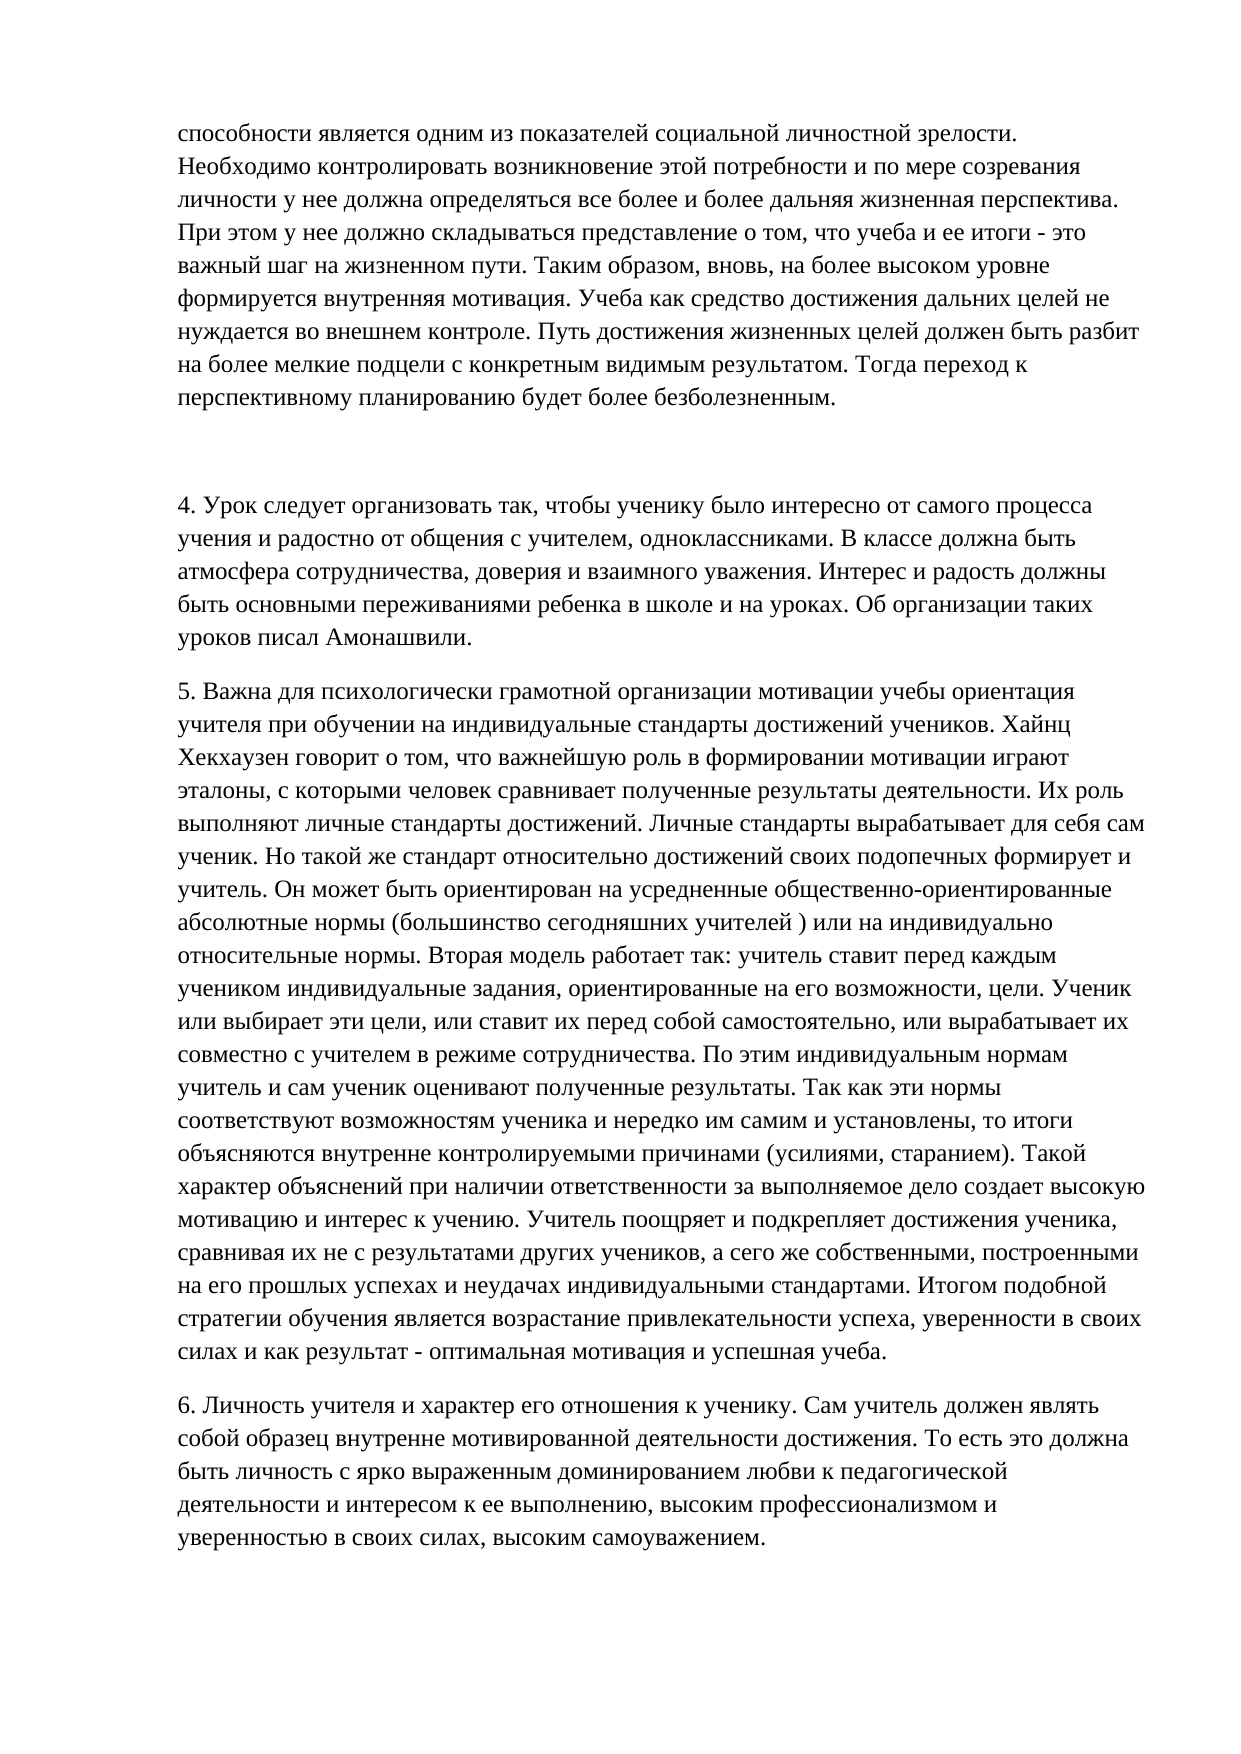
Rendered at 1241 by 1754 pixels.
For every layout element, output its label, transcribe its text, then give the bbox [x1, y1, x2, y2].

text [177, 118, 1152, 411]
text 5. Важна для психологически грамотной организации мотивации учебы ориентация учителя при обучении на индивидуальные стандарты достижений учеников. Хайнц Хекхаузен говорит о том, что важнейшую роль в формировании мотивации играют эталоны, с которыми человек сравнивает полученные результаты деятельности. Их роль выполняют личные стандарты достижений. Личные стандарты вырабатывает для себя сам ученик. Но такой же стандарт относительно достижений своих подопечных формирует и учитель. Он может быть ориентирован на усредненные общественно-ориентированные абсолютные нормы (большинство сегодняшних учителей ) или на индивидуально относительные нормы. Вторая модель работает так: учитель ставит перед каждым учеником индивидуальные задания, ориентированные на его возможности, цели. Ученик или выбирает эти цели, или ставит их перед собой самостоятельно, или вырабатывает их совместно с учителем в режиме сотрудничества. По этим индивидуальным нормам учитель и сам ученик оценивают полученные результаты. Так как эти нормы соответствуют возможностям ученика и нередко им самим и установлены, то итоги объясняются внутренне контролируемыми причинами (усилиями, старанием). Такой характер объяснений при наличии ответственности за выполняемое дело создает высокую мотивацию и интерес к учению. Учитель поощряет и подкрепляет достижения ученика, сравнивая их не с результатами других учеников, а сего же собственными, построенными на его прошлых успехах и неудачах индивидуальными стандартами. Итогом подобной стратегии обучения является возрастание привлекательности успеха, уверенности в своих силах и как результат - оптимальная мотивация и успешная учеба. [177, 676, 1152, 1365]
text 4. Урок следует организовать так, чтобы ученику было интересно от самого процесса учения и радостно от общения с учителем, одноклассниками. В классе должна быть атмосфера сотрудничества, доверия и взаимного уважения. Интерес и радость должны быть основными переживаниями ребенка в школе и на уроках. Об организации таких уроков писал Амонашвили. [177, 490, 1152, 651]
text 6. Личность учителя и характер его отношения к ученику. Сам учитель должен являть собой образец внутренне мотивированной деятельности достижения. То есть это должна быть личность с ярко выраженным доминированием любви к педагогической деятельности и интересом к ее выполнению, высоким профессионализмом и уверенностью в своих силах, высоким самоуважением. [177, 1390, 1152, 1551]
